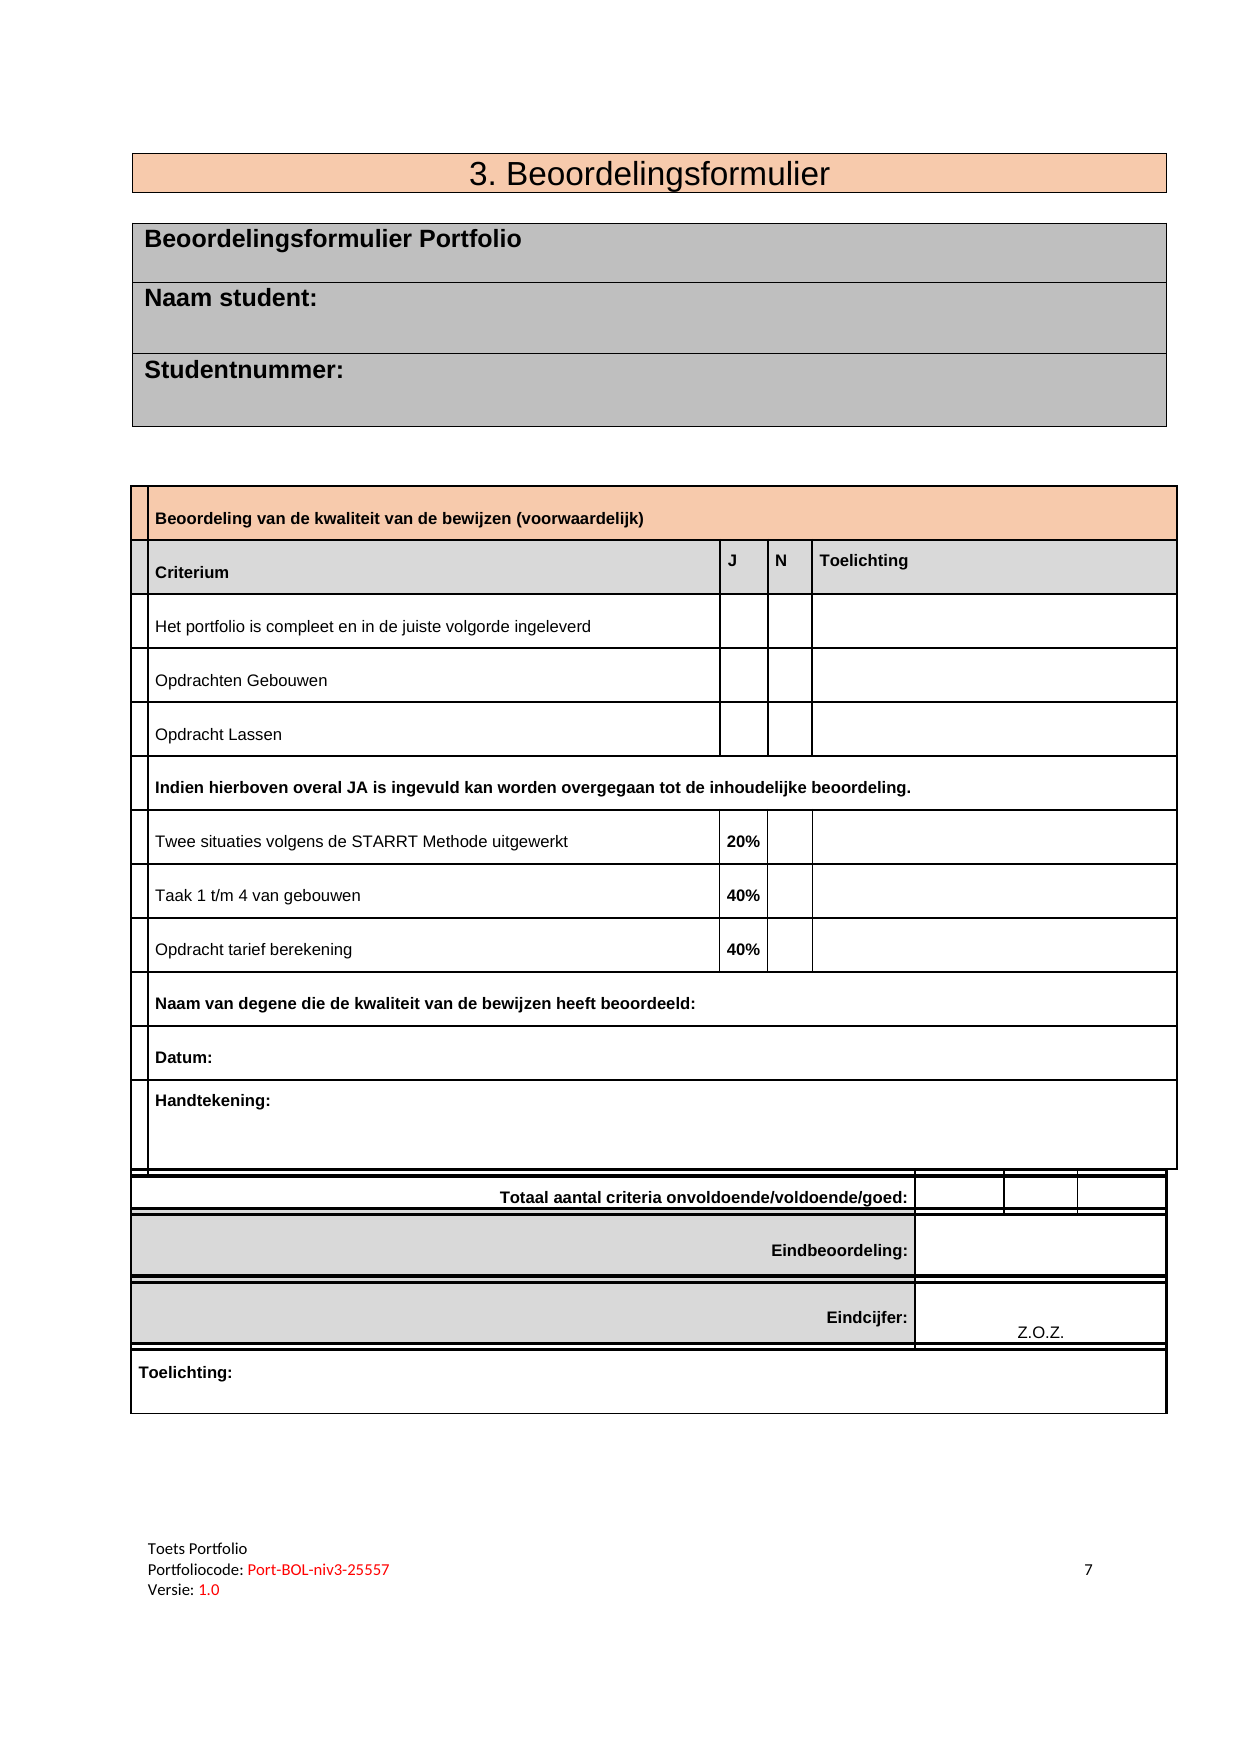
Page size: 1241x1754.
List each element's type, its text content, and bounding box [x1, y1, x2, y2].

table_cell [1005, 1178, 1077, 1207]
table_header [132, 487, 147, 539]
table_cell Eindcijfer: [132, 1284, 914, 1342]
table_cell [132, 541, 147, 593]
table_cell [768, 919, 812, 971]
table_cell Indien hierboven overal JA is ingevuld kan worden overgegaan tot de inhoudelijke beoordeling. [149, 757, 1176, 809]
table_cell Opdracht Lassen [149, 703, 719, 755]
table_cell 40% [720, 865, 767, 917]
table_cell [132, 595, 147, 647]
table_cell Naam van degene die de kwaliteit van de bewijzen heeft beoordeeld: [149, 973, 1176, 1024]
table_cell Z.O.Z. [916, 1284, 1165, 1342]
table_cell [132, 1081, 147, 1168]
table_cell [132, 919, 147, 971]
table_cell Taak 1 t/m 4 van gebouwen [149, 865, 719, 917]
table_cell [813, 865, 1176, 917]
table_cell Eindbeoordeling: [132, 1216, 914, 1274]
table_cell [813, 595, 1176, 647]
table_cell [813, 649, 1176, 701]
table_cell [132, 811, 147, 863]
table_cell [813, 919, 1176, 971]
table_cell N [769, 541, 811, 593]
table_cell [721, 649, 767, 701]
table_header Beoordelingsformulier Portfolio [133, 224, 1166, 282]
table_cell [768, 811, 812, 863]
table_cell [132, 703, 147, 755]
table_cell [813, 811, 1176, 863]
table_cell [768, 865, 812, 917]
table_cell [769, 649, 811, 701]
table_cell Totaal aantal criteria onvoldoende/voldoende/goed: [132, 1178, 914, 1207]
table_cell [769, 595, 811, 647]
table_cell [916, 1216, 1165, 1274]
table_cell Criterium [149, 541, 719, 593]
table_cell Studentnummer: [133, 354, 1166, 426]
table_cell [1078, 1178, 1165, 1207]
table_cell Naam student: [133, 283, 1166, 353]
table_header Beoordeling van de kwaliteit van de bewijzen (voorwaardelijk) [149, 487, 1176, 539]
table_cell [721, 595, 767, 647]
table_cell [132, 973, 147, 1024]
table_cell Opdracht tarief berekening [149, 919, 719, 971]
table_cell Opdrachten Gebouwen [149, 649, 719, 701]
table_cell Het portfolio is compleet en in de juiste volgorde ingeleverd [149, 595, 719, 647]
table_cell Toelichting: [132, 1351, 1165, 1413]
table_cell [721, 703, 767, 755]
table_cell [813, 703, 1176, 755]
table_cell Datum: [149, 1027, 1176, 1078]
table_cell Twee situaties volgens de STARRT Methode uitgewerkt [149, 811, 719, 863]
table_cell 40% [720, 919, 767, 971]
table_cell [132, 757, 147, 809]
table_cell [132, 1027, 147, 1078]
table_cell Toelichting [813, 541, 1176, 593]
table_header 3. Beoordelingsformulier [133, 154, 1166, 192]
table_cell Handtekening: [149, 1081, 1176, 1168]
table_cell 20% [720, 811, 767, 863]
table_cell [769, 703, 811, 755]
table_cell [132, 865, 147, 917]
table_cell [132, 649, 147, 701]
table_cell [916, 1178, 1003, 1207]
table_cell J [721, 541, 767, 593]
